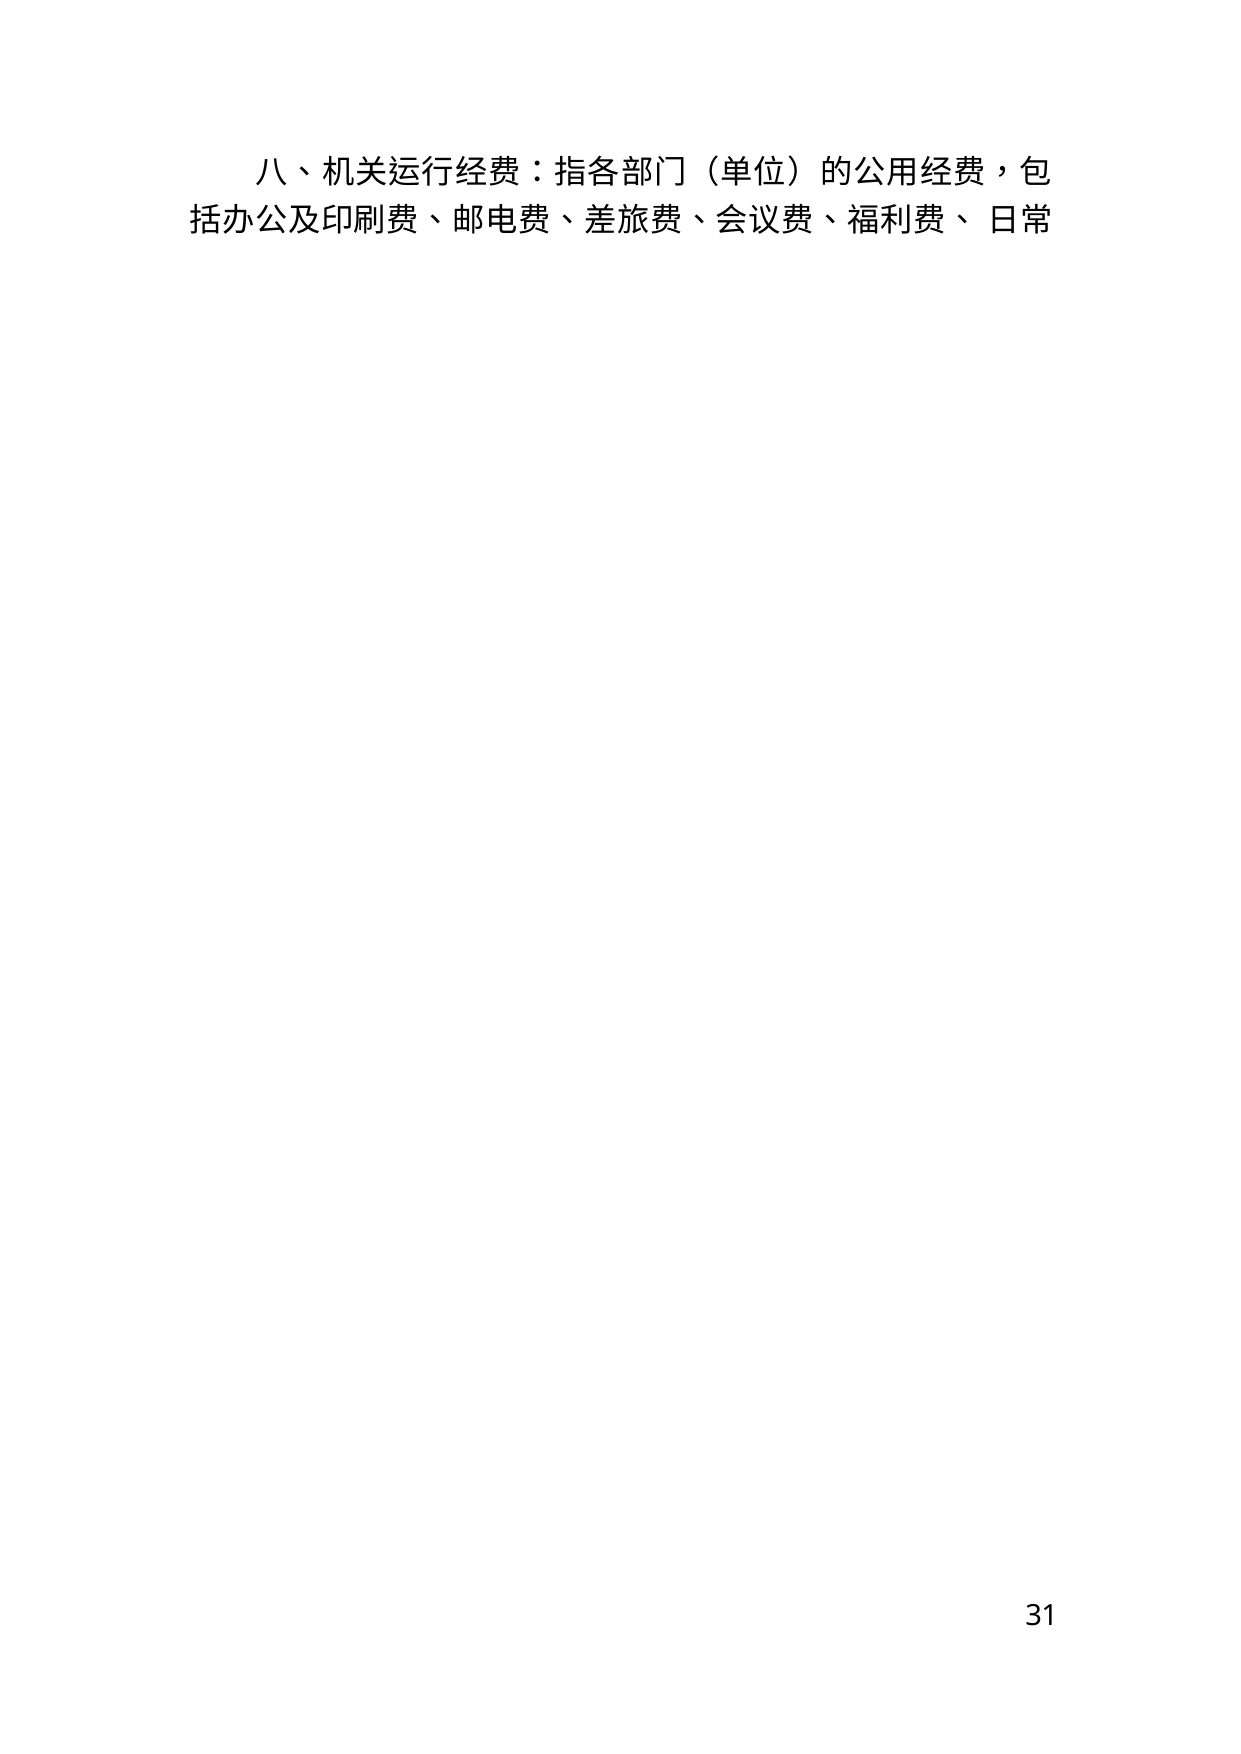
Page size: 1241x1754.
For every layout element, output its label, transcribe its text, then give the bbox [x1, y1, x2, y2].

text 八、机关运行经费：指各部门（单位）的公用经费，包 括办公及印刷费、邮电费、差旅费、会议费、福利费、 日常 [189, 149, 1053, 241]
